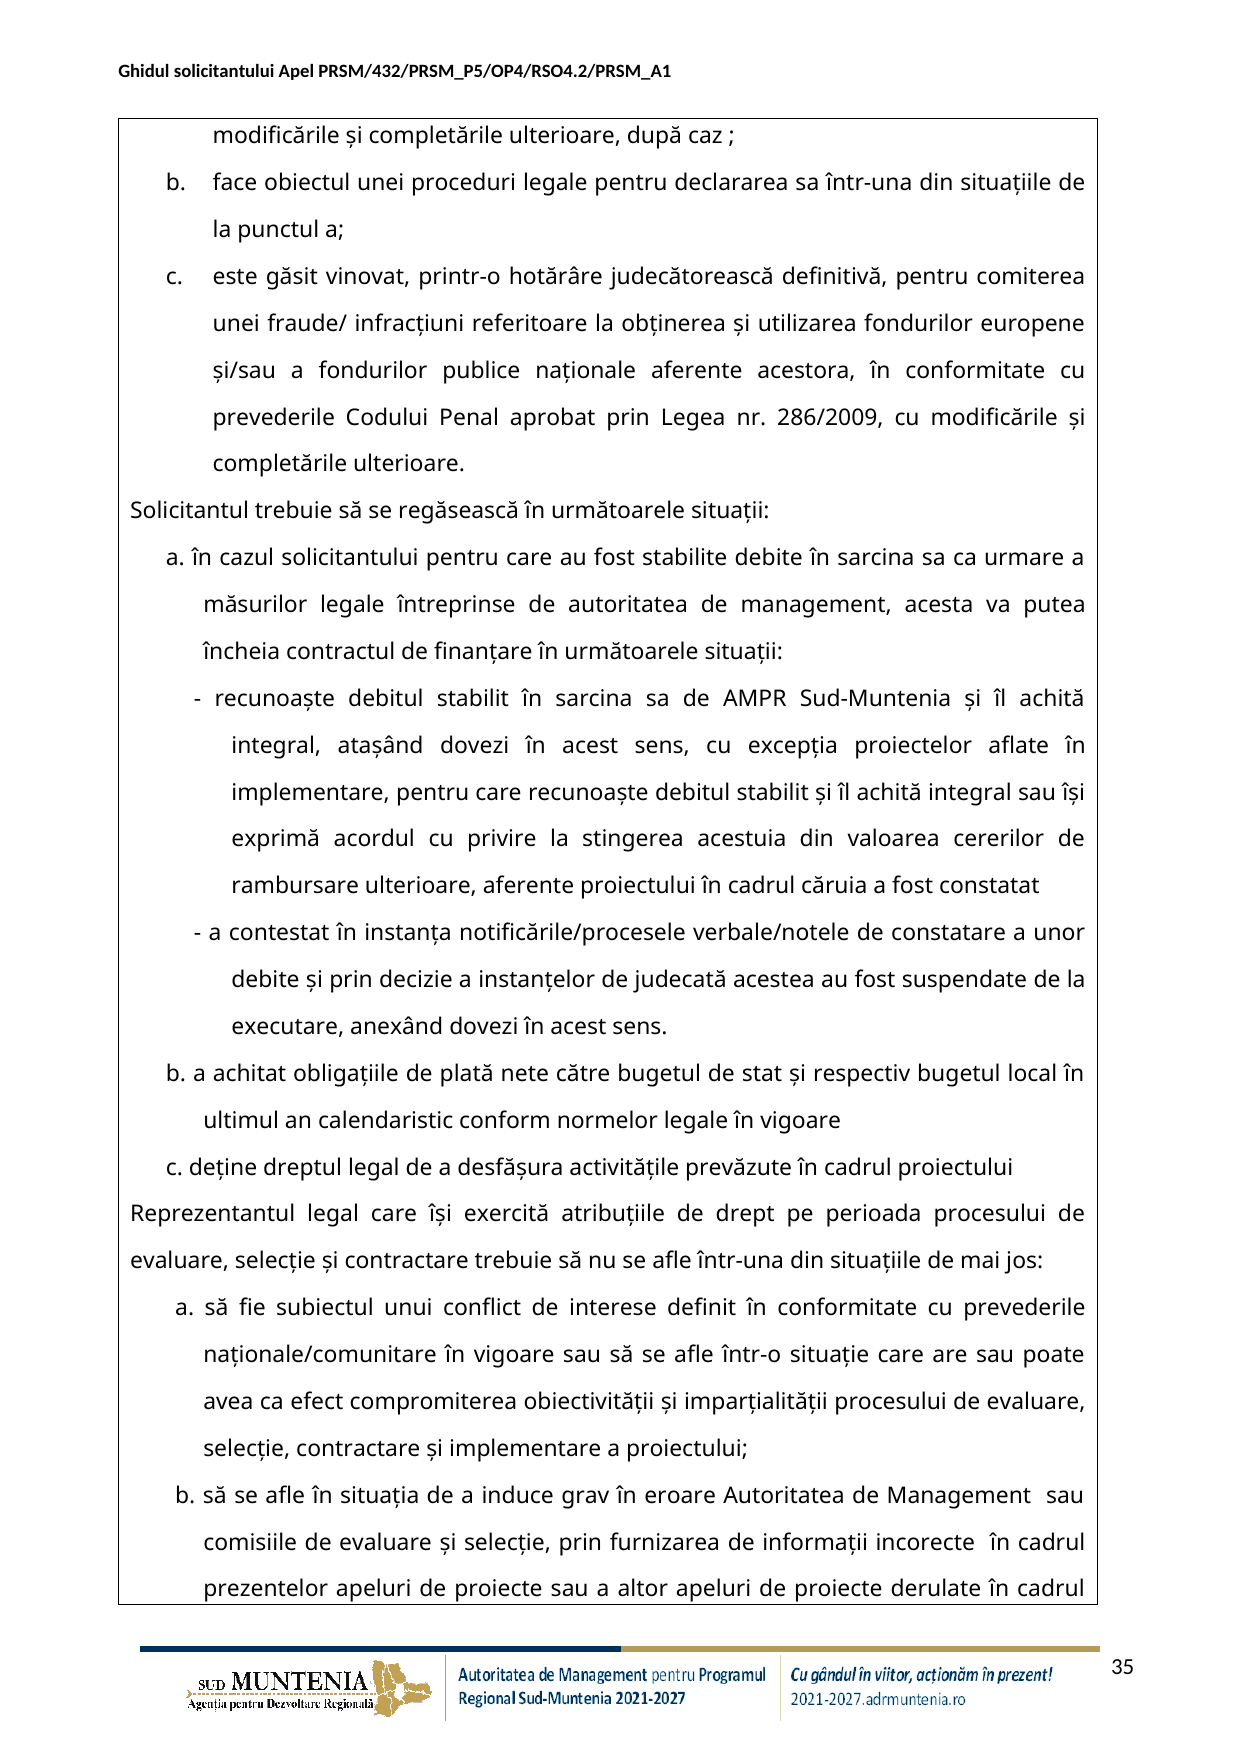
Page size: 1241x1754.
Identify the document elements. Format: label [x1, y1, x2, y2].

picture [140, 1646, 1100, 1721]
table_header [119, 119, 1097, 1603]
